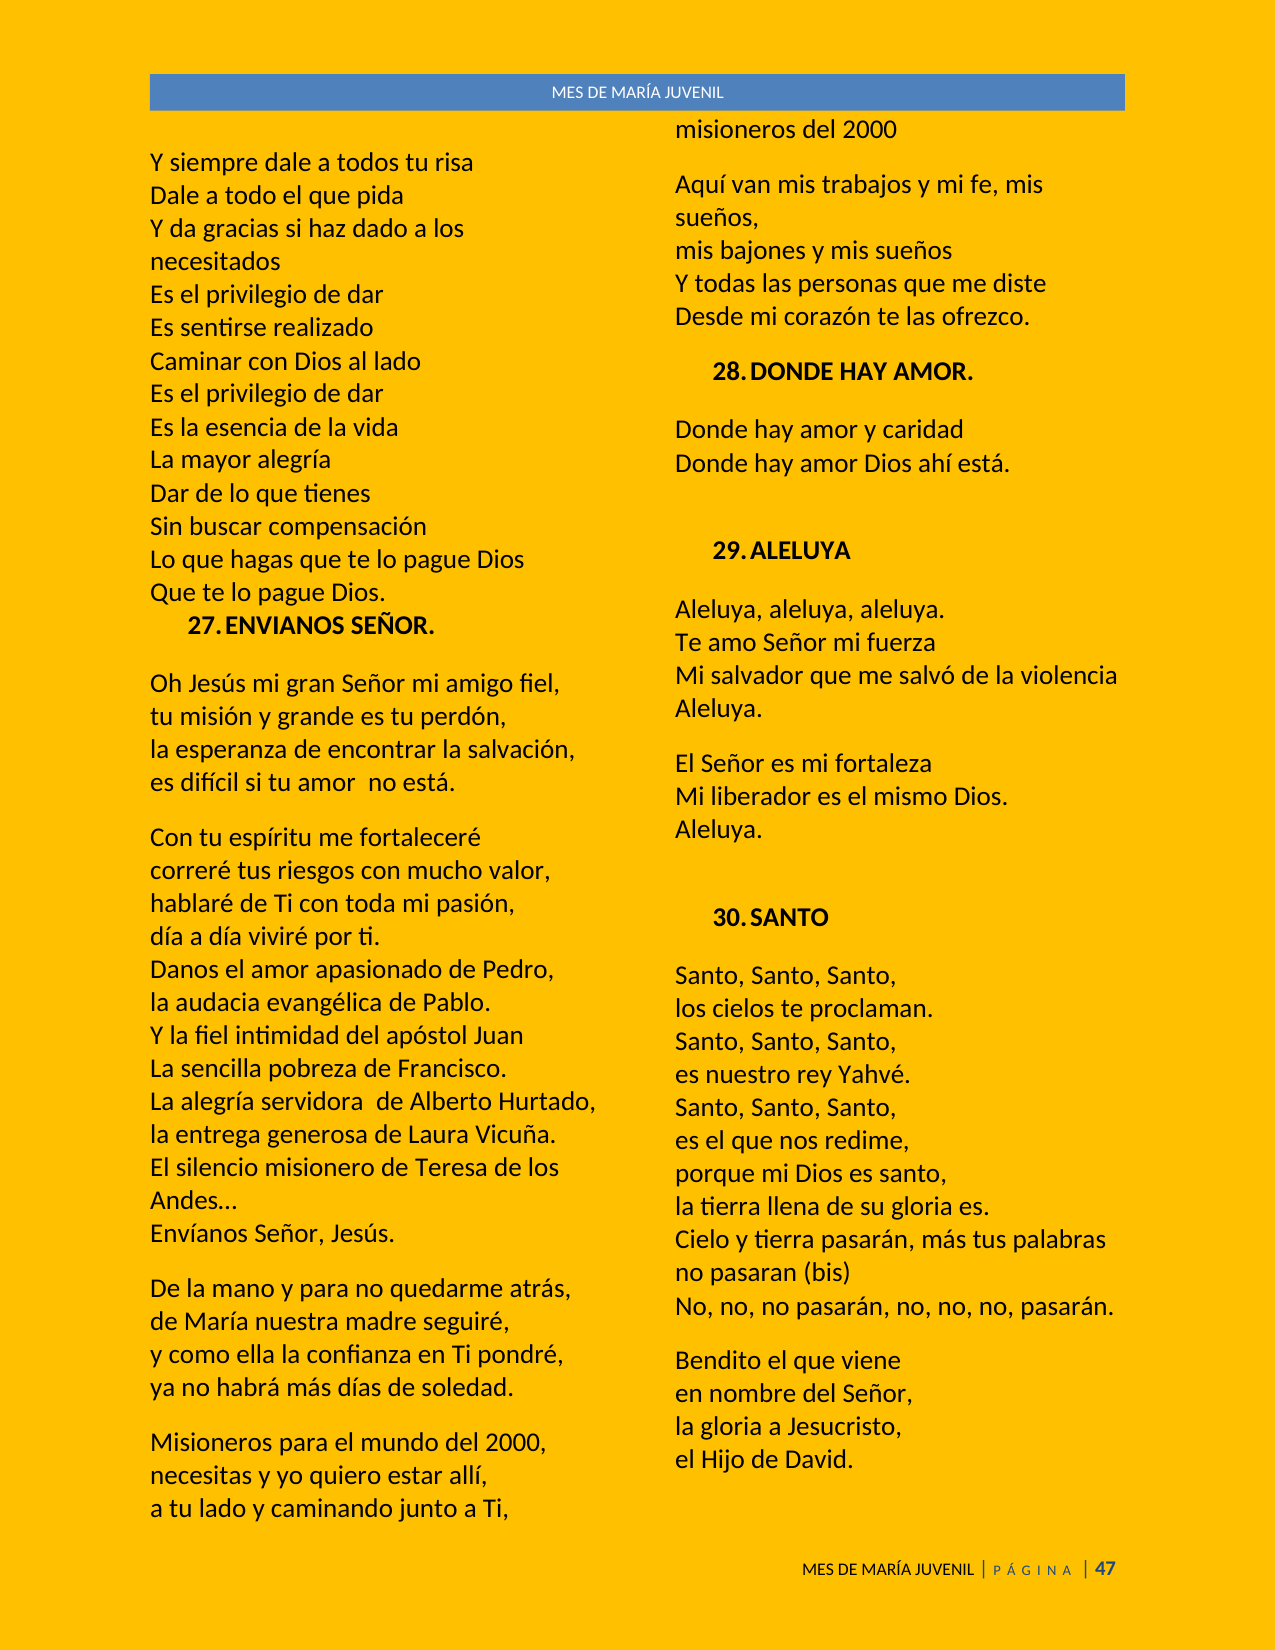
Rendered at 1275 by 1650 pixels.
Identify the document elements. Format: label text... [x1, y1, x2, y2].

text misioneros del 2000 [675, 112, 1125, 146]
text El Señor es mi fortaleza [675, 746, 1125, 779]
text el Hijo de David. [675, 1442, 1125, 1475]
text Con tu espíritu me fortaleceré [150, 820, 600, 853]
text es el que nos redime, [675, 1123, 1125, 1157]
text Santo, Santo, Santo, [675, 1091, 1125, 1123]
text De la mano y para no quedarme atrás, [150, 1271, 600, 1304]
text Sin buscar compensación [150, 509, 600, 542]
text La sencilla pobreza de Francisco. [150, 1051, 600, 1084]
text la audacia evangélica de Pablo. [150, 985, 600, 1018]
text Envíanos Señor, Jesús. [150, 1217, 600, 1249]
text los cielos te proclaman. [675, 991, 1125, 1024]
list ALELUYA [712, 533, 1125, 566]
text Oh Jesús mi gran Señor mi amigo fiel, [150, 667, 600, 699]
text Donde hay amor y caridad [675, 413, 1125, 446]
text Y la fiel intimidad del apóstol Juan [150, 1018, 600, 1051]
text Y da gracias si haz dado a los necesitados [150, 212, 600, 278]
text Dale a todo el que pida [150, 178, 600, 212]
text Es la esencia de la vida [150, 410, 600, 443]
text necesitas y yo quiero estar allí, [150, 1458, 600, 1491]
list SANTO [712, 900, 1125, 933]
text Y todas las personas que me diste [675, 266, 1125, 299]
text Que te lo pague Dios. [150, 575, 600, 608]
text correré tus riesgos con mucho valor, [150, 853, 600, 886]
text Te amo Señor mi fuerza [675, 625, 1125, 658]
text Mi liberador es el mismo Dios. [675, 779, 1125, 812]
text Aleluya. [675, 691, 1125, 724]
list ENVIANOS SEÑOR. [187, 608, 600, 641]
text de María nuestra madre seguiré, [150, 1304, 600, 1337]
text la esperanza de encontrar la salvación, [150, 733, 600, 766]
text Aleluya, aleluya, aleluya. [675, 592, 1125, 625]
text Aleluya. [675, 812, 1125, 845]
text en nombre del Señor, [675, 1376, 1125, 1409]
text y como ella la confianza en Ti pondré, [150, 1337, 600, 1370]
text hablaré de Ti con toda mi pasión, [150, 886, 600, 919]
text mis bajones y mis sueños [675, 233, 1125, 266]
text Es sentirse realizado [150, 311, 600, 344]
list DONDE HAY AMOR. [712, 354, 1125, 387]
text Es el privilegio de dar [150, 377, 600, 410]
text Santo, Santo, Santo, [675, 958, 1125, 991]
text Mi salvador que me salvó de la violencia [675, 658, 1125, 691]
text la gloria a Jesucristo, [675, 1409, 1125, 1442]
text Cielo y tierra pasarán, más tus palabras no pasaran (bis) [675, 1223, 1125, 1289]
text Aquí van mis trabajos y mi fe, mis sueños, [675, 167, 1125, 233]
text Lo que hagas que te lo pague Dios [150, 542, 600, 575]
text Es el privilegio de dar [150, 278, 600, 311]
text porque mi Dios es santo, [675, 1157, 1125, 1189]
text ya no habrá más días de soledad. [150, 1370, 600, 1403]
text Caminar con Dios al lado [150, 344, 600, 377]
text Danos el amor apasionado de Pedro, [150, 952, 600, 985]
text es difícil si tu amor no está. [150, 766, 600, 799]
text Y siempre dale a todos tu risa [150, 146, 600, 178]
text No, no, no pasarán, no, no, no, pasarán. [675, 1289, 1125, 1322]
text la entrega generosa de Laura Vicuña. [150, 1117, 600, 1151]
text Santo, Santo, Santo, [675, 1024, 1125, 1057]
text Dar de lo que tienes [150, 476, 600, 509]
text la tierra llena de su gloria es. [675, 1189, 1125, 1223]
text es nuestro rey Yahvé. [675, 1057, 1125, 1091]
text tu misión y grande es tu perdón, [150, 699, 600, 733]
text Bendito el que viene [675, 1343, 1125, 1376]
text Desde mi corazón te las ofrezco. [675, 299, 1125, 332]
text El silencio misionero de Teresa de los Andes… [150, 1151, 600, 1217]
text La mayor alegría [150, 443, 600, 476]
text día a día viviré por ti. [150, 919, 600, 952]
text Donde hay amor Dios ahí está. [675, 446, 1125, 479]
text a tu lado y caminando junto a Ti, [150, 1491, 600, 1524]
text La alegría servidora de Alberto Hurtado, [150, 1084, 600, 1117]
text Misioneros para el mundo del 2000, [150, 1425, 600, 1458]
